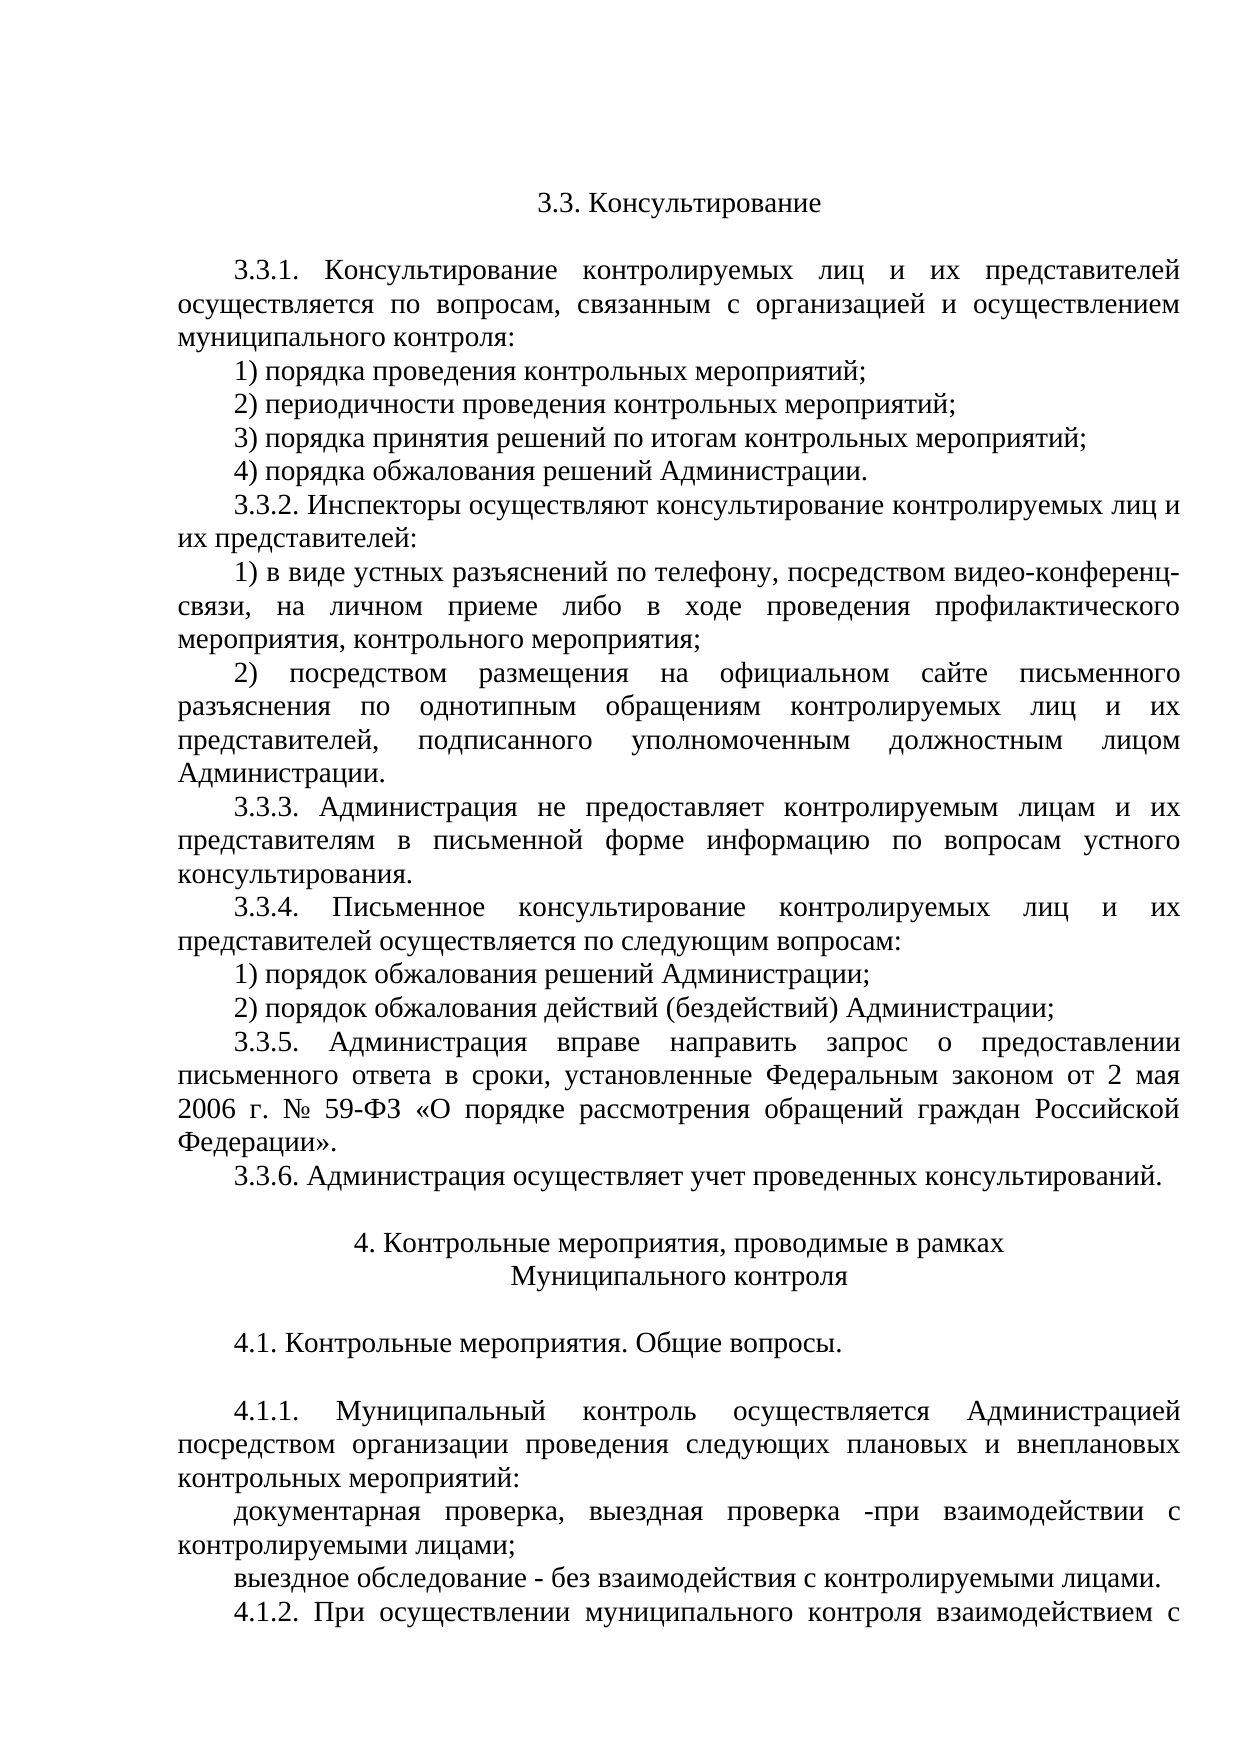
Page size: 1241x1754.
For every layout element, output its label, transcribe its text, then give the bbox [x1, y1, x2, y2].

text 1) порядок обжалования решений Администрации; [177, 957, 1181, 990]
text 3.3.5. Администрация вправе направить запрос о предоставлении письменного ответа в сроки, установленные Федеральным законом от 2 мая 2006 г. № 59-ФЗ «О порядке рассмотрения обращений граждан Российской Федерации». [177, 1024, 1181, 1158]
text документарная проверка, выездная проверка -при взаимодействии с контролируемыми лицами; [177, 1493, 1181, 1560]
text 4.1. Контрольные мероприятия. Общие вопросы. [177, 1326, 1181, 1359]
text 4. Контрольные мероприятия, проводимые в рамках [177, 1225, 1181, 1258]
text выездное обследование - без взаимодействия с контролируемыми лицами. [177, 1560, 1181, 1594]
text 4.1.1. Муниципальный контроль осуществляется Администрацией посредством организации проведения следующих плановых и внеплановых контрольных мероприятий: [177, 1393, 1181, 1493]
text 4) порядка обжалования решений Администрации. [177, 453, 1181, 487]
text 3) порядка принятия решений по итогам контрольных мероприятий; [177, 420, 1181, 453]
text 3.3.2. Инспекторы осуществляют консультирование контролируемых лиц и их представителей: [177, 487, 1181, 554]
text 1) порядка проведения контрольных мероприятий; [177, 353, 1181, 386]
text Муниципального контроля [177, 1258, 1181, 1292]
text 3.3.4. Письменное консультирование контролируемых лиц и их представителей осуществляется по следующим вопросам: [177, 889, 1181, 957]
text 3.3.1. Консультирование контролируемых лиц и их представителей осуществляется по вопросам, связанным с организацией и осуществлением муниципального контроля: [177, 252, 1181, 353]
text 1) в виде устных разъяснений по телефону, посредством видео-конференц-связи, на личном приеме либо в ходе проведения профилактического мероприятия, контрольного мероприятия; [177, 554, 1181, 655]
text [177, 1594, 1181, 1627]
text 2) посредством размещения на официальном сайте письменного разъяснения по однотипным обращениям контролируемых лиц и их представителей, подписанного уполномоченным должностным лицом Администрации. [177, 655, 1181, 789]
text 3.3. Консультирование [177, 185, 1181, 219]
text 2) периодичности проведения контрольных мероприятий; [177, 386, 1181, 420]
text 2) порядок обжалования действий (бездействий) Администрации; [177, 990, 1181, 1024]
text 3.3.6. Администрация осуществляет учет проведенных консультирований. [177, 1158, 1181, 1191]
text 3.3.3. Администрация не предоставляет контролируемым лицам и их представителям в письменной форме информацию по вопросам устного консультирования. [177, 789, 1181, 889]
